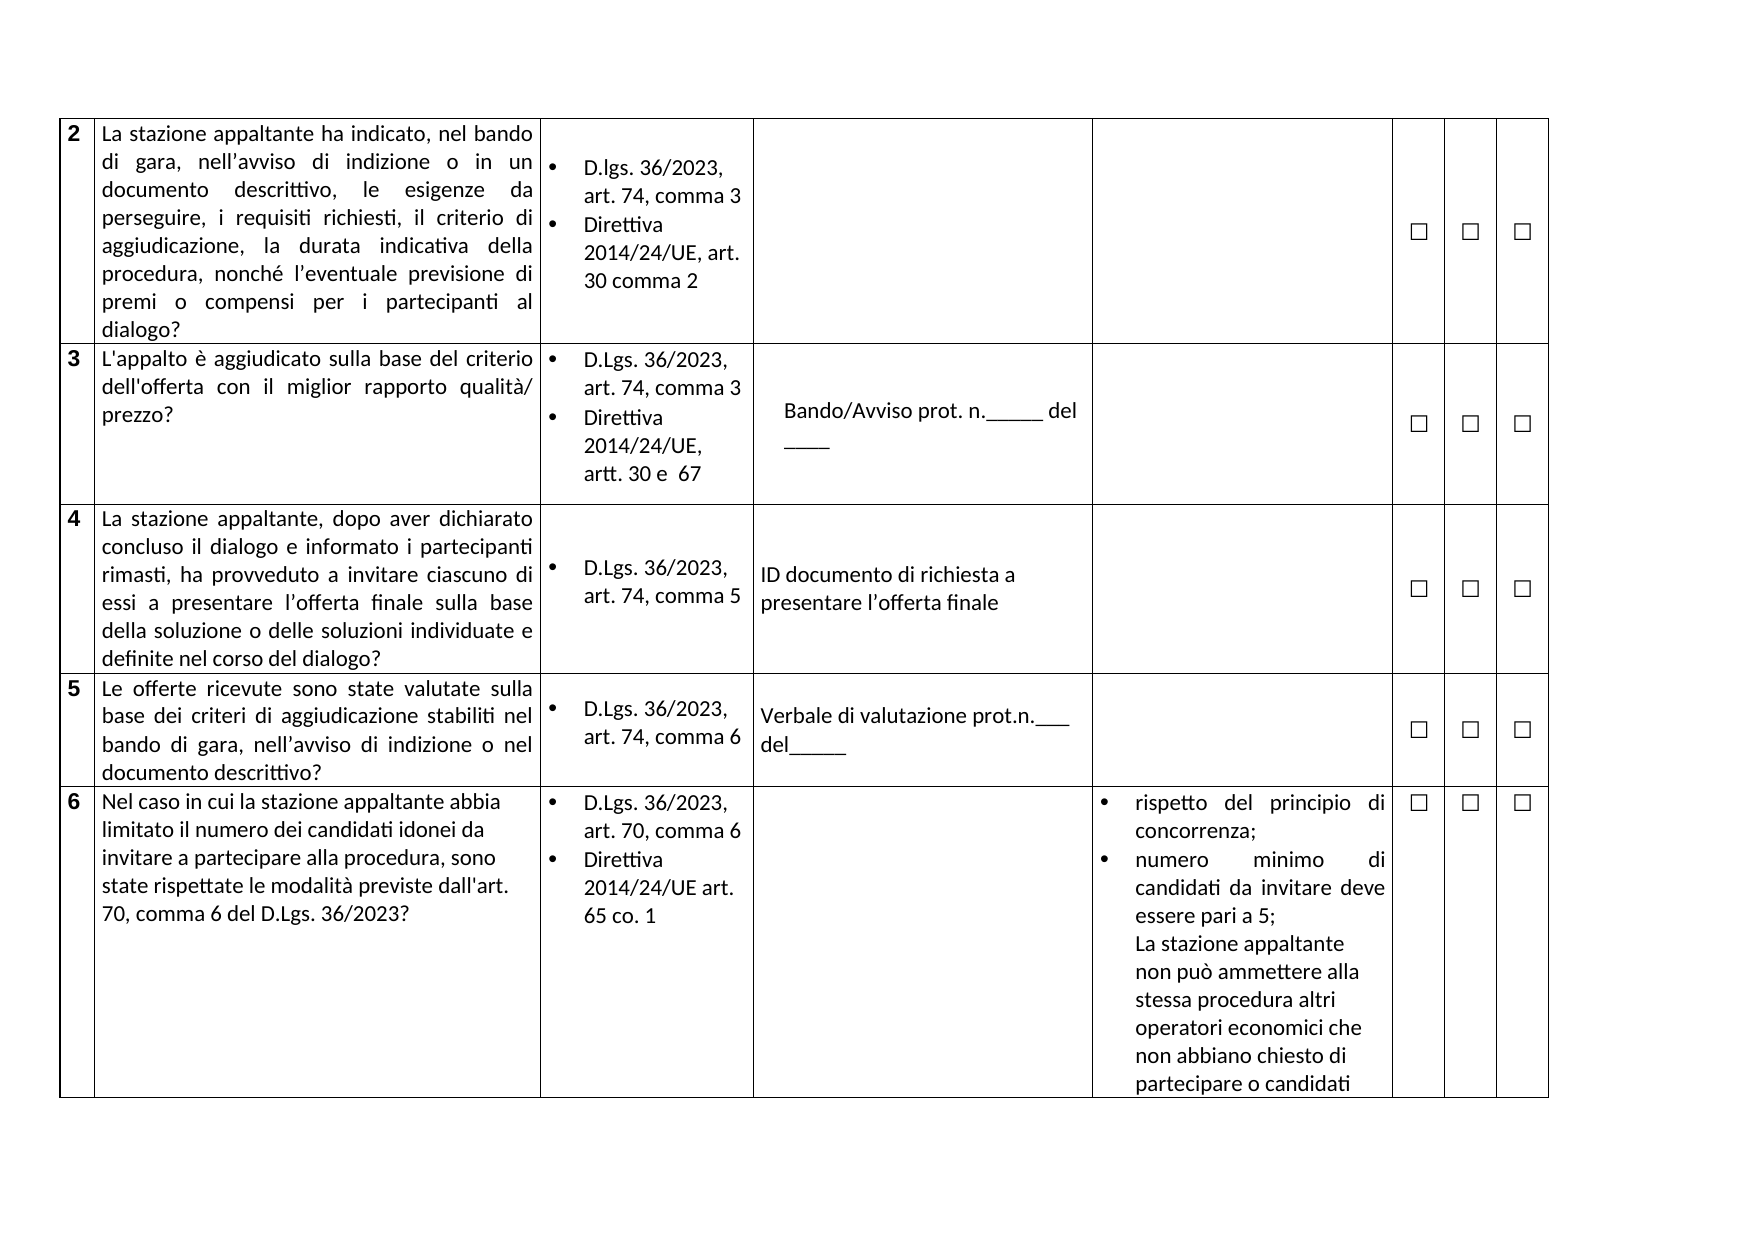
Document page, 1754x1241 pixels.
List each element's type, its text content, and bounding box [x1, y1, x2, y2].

table_cell [1093, 344, 1392, 503]
table_cell [1497, 674, 1548, 786]
table_cell [1393, 119, 1444, 343]
table_cell D.lgs. 36/2023, art. 74, comma 3 Direttiva 2014/24/UE, art. 30 comma 2 [541, 119, 753, 343]
table_cell [1497, 119, 1548, 343]
table_cell ID documento di richiesta a presentare l’offerta finale [754, 505, 1092, 673]
table_cell [1093, 505, 1392, 673]
table_cell [1445, 674, 1496, 786]
table_cell [1393, 787, 1444, 1097]
table_cell [61, 344, 94, 503]
table_cell [1445, 787, 1496, 1097]
table_cell [1445, 505, 1496, 673]
table_cell D.Lgs. 36/2023, art. 74, comma 6 [541, 674, 753, 786]
table_cell [1445, 344, 1496, 503]
table_cell Le offerte ricevute sono state valutate sulla base dei criteri di aggiudicazione stabiliti nel bando di gara, nell’avviso di indizione o nel documento descrittivo? [95, 674, 540, 786]
table_cell [1393, 505, 1444, 673]
table_cell D.Lgs. 36/2023, art. 74, comma 5 [541, 505, 753, 673]
table_cell [1393, 674, 1444, 786]
table_cell La stazione appaltante, dopo aver dichiarato concluso il dialogo e informato i partecipanti rimasti, ha provveduto a invitare ciascuno di essi a presentare l’offerta finale sulla base della soluzione o delle soluzioni individuate e definite nel corso del dialogo? [95, 505, 540, 673]
table_cell Bando/Avviso prot. n._____ del ____ [754, 344, 1092, 503]
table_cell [1093, 787, 1392, 1097]
table_cell L'appalto è aggiudicato sulla base del criterio dell'offerta con il miglior rapporto qualità/ prezzo? [95, 344, 540, 503]
table_cell [754, 787, 1092, 1097]
table_cell [61, 787, 94, 1097]
table_cell [61, 674, 94, 786]
table_cell [61, 119, 94, 343]
table_cell [1093, 674, 1392, 786]
table_cell [1497, 787, 1548, 1097]
table_cell [754, 119, 1092, 343]
table_cell [1497, 505, 1548, 673]
table_cell D.Lgs. 36/2023, art. 74, comma 3 Direttiva 2014/24/UE, artt. 30 e 67 [541, 344, 753, 503]
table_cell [95, 787, 540, 1097]
table_cell La stazione appaltante ha indicato, nel bando di gara, nell’avviso di indizione o in un documento descrittivo, le esigenze da perseguire, i requisiti richiesti, il criterio di aggiudicazione, la durata indicativa della procedura, nonché l’eventuale previsione di premi o compensi per i partecipanti al dialogo? [95, 119, 540, 343]
table_cell [1093, 119, 1392, 343]
table_cell Verbale di valutazione prot.n.___ del_____ [754, 674, 1092, 786]
table_cell [1497, 344, 1548, 503]
table_cell [1393, 344, 1444, 503]
table_cell [61, 505, 94, 673]
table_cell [541, 787, 753, 1097]
table_cell [1445, 119, 1496, 343]
